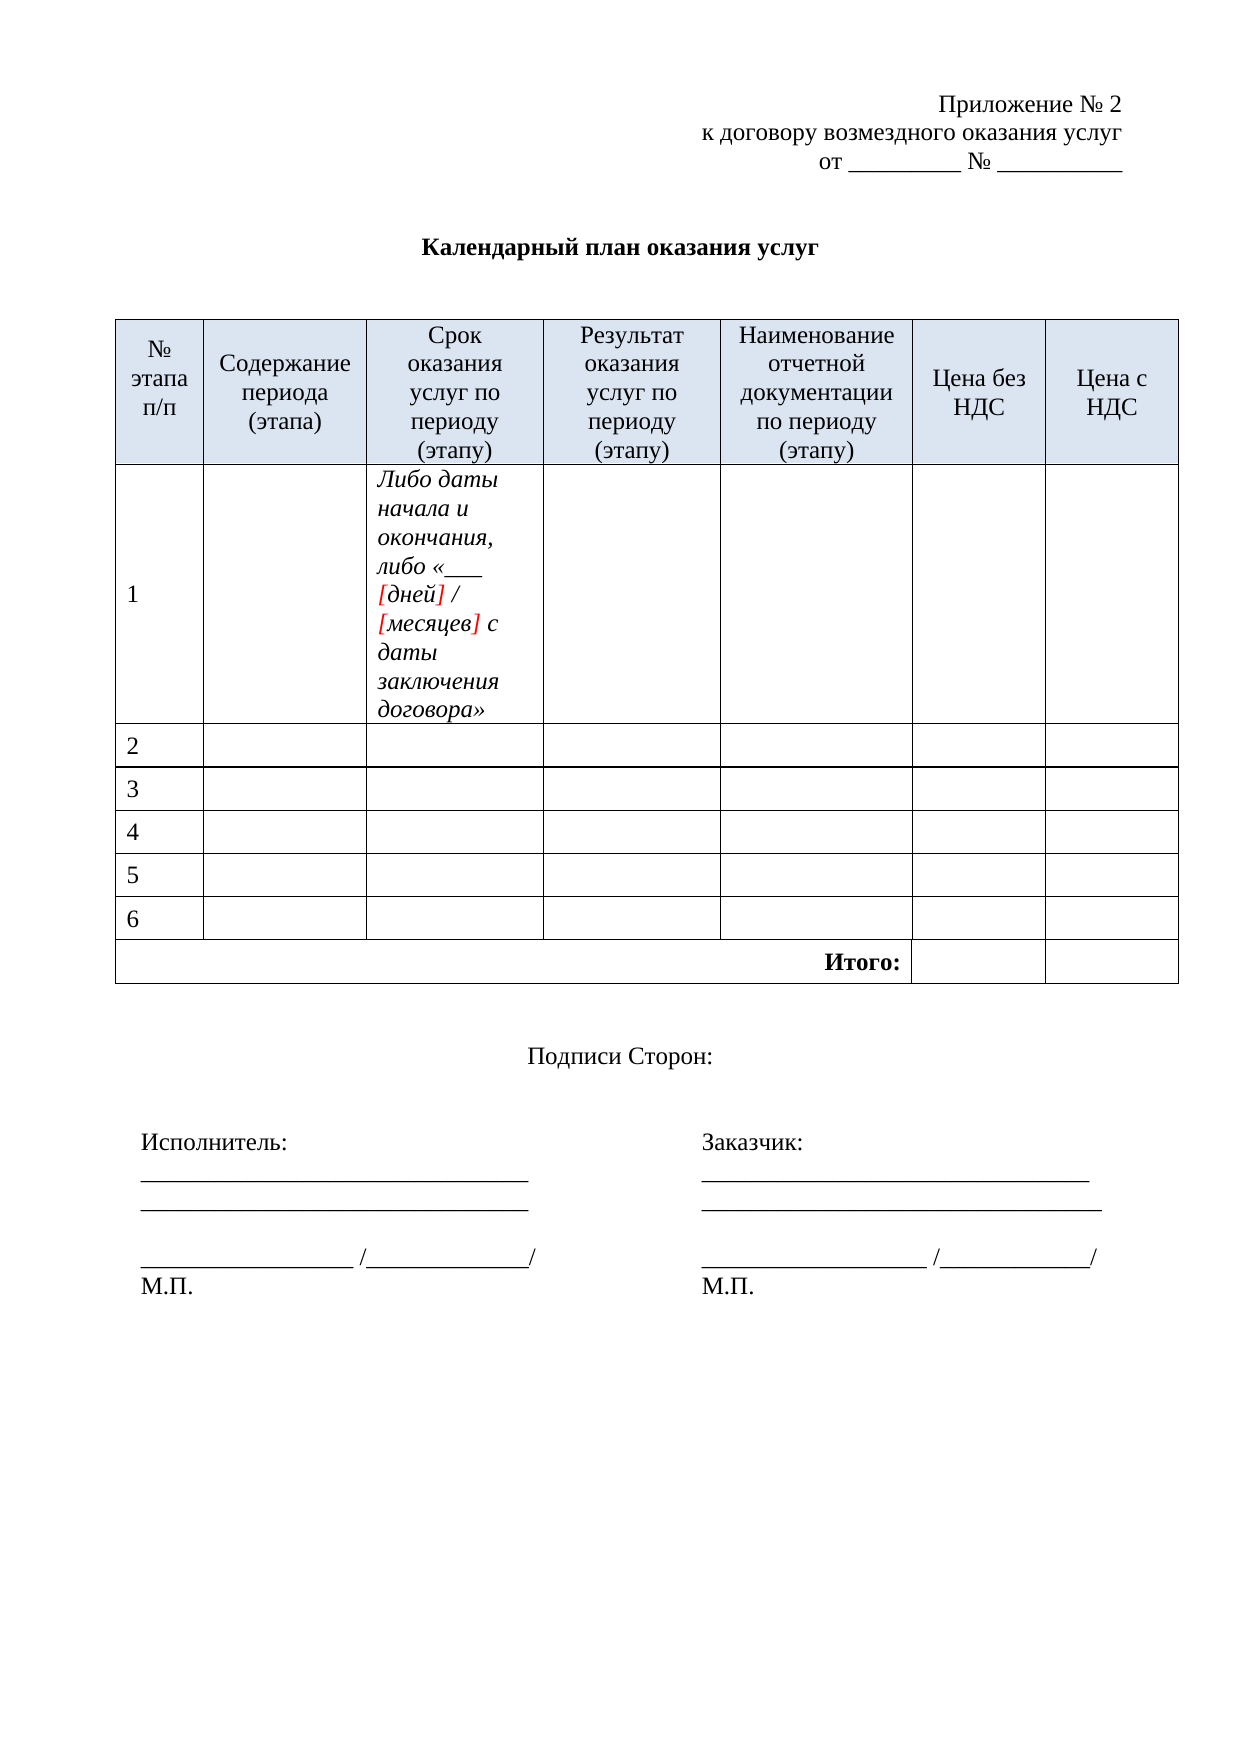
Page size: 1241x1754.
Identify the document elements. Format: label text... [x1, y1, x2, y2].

table_cell _______________________________ _______________________________ _________________ /_____________/ М.П. [129, 1156, 690, 1300]
table_cell Либо даты начала и окончания, либо «___ [дней] / [месяцев] с даты заключения договора» [367, 465, 543, 723]
text от _________ № __________ [118, 146, 1122, 175]
table_cell [1046, 940, 1178, 983]
table_cell [913, 724, 1045, 766]
table_cell [913, 465, 1045, 723]
table_cell [204, 768, 366, 810]
table_header № этапа п/п [116, 320, 203, 463]
table_cell [913, 854, 1045, 896]
table_cell [367, 768, 543, 810]
table_header Результат оказания услуг по периоду (этапу) [544, 320, 720, 463]
table_cell [204, 811, 366, 853]
text Приложение № 2 [118, 89, 1122, 117]
table_cell [544, 854, 720, 896]
table_cell [204, 854, 366, 896]
table_cell [721, 465, 912, 723]
table_cell [1046, 465, 1178, 723]
table_cell [721, 811, 912, 853]
table_cell [913, 811, 1045, 853]
table_cell [1046, 811, 1178, 853]
table_cell 1 [116, 465, 203, 723]
table_cell [544, 768, 720, 810]
table_cell [367, 811, 543, 853]
table_cell 5 [116, 854, 203, 896]
table_cell [1046, 897, 1178, 939]
table_header Исполнитель: [129, 1128, 690, 1156]
table_header Заказчик: [690, 1128, 1152, 1156]
table_cell [721, 854, 912, 896]
table_cell Итого: [116, 940, 911, 983]
table_cell [544, 724, 720, 766]
table_cell 3 [116, 768, 203, 810]
table_cell 6 [116, 897, 203, 939]
table_header Цена с НДС [1046, 320, 1178, 463]
text Календарный план оказания услуг [118, 232, 1122, 261]
table_cell [367, 897, 543, 939]
text Подписи Сторон: [118, 1041, 1122, 1070]
table_header Наименование отчетной документации по периоду (этапу) [721, 320, 912, 463]
table_cell [912, 940, 1045, 983]
table_cell 4 [116, 811, 203, 853]
table_cell [1046, 724, 1178, 766]
table_cell [367, 724, 543, 766]
text к договору возмездного оказания услуг [118, 117, 1122, 146]
table_cell [721, 724, 912, 766]
table_header Содержание периода (этапа) [204, 320, 366, 463]
table_cell [367, 854, 543, 896]
table_cell [721, 768, 912, 810]
table_cell _______________________________ ________________________________ __________________ /____________/ М.П. [690, 1156, 1152, 1300]
table_cell [913, 768, 1045, 810]
table_header Цена без НДС [913, 320, 1045, 463]
table_header Срок оказания услуг по периоду (этапу) [367, 320, 543, 463]
table_cell [544, 897, 720, 939]
table_cell [544, 465, 720, 723]
table_cell 2 [116, 724, 203, 766]
table_cell [544, 811, 720, 853]
table_cell [204, 465, 366, 723]
table_cell [1046, 854, 1178, 896]
table_cell [913, 897, 1045, 939]
table_cell [721, 897, 912, 939]
table_cell [204, 724, 366, 766]
table_cell [1046, 768, 1178, 810]
table_cell [204, 897, 366, 939]
